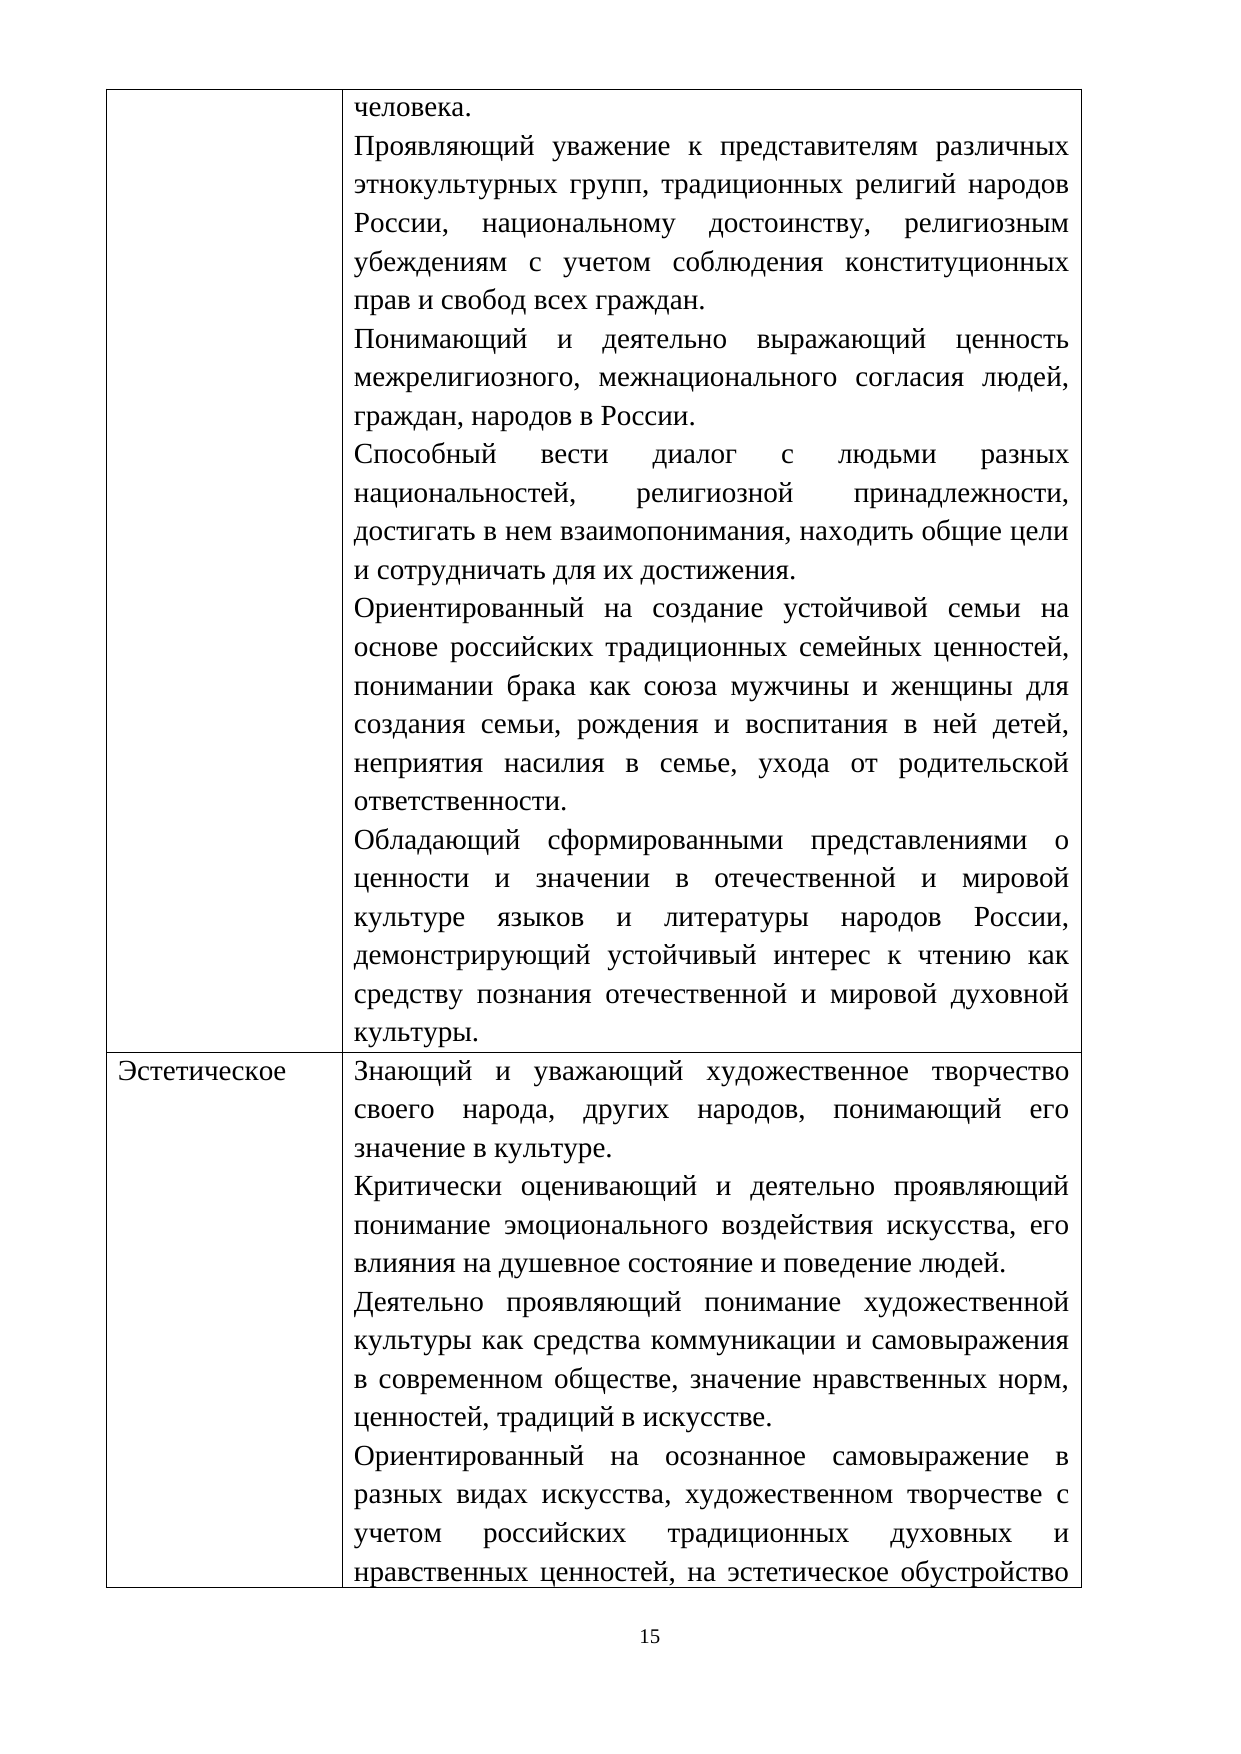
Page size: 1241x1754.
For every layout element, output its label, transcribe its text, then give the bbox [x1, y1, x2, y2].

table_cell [343, 90, 1081, 1052]
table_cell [343, 1053, 1081, 1587]
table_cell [107, 90, 342, 1052]
table_cell Эстетическое [107, 1053, 342, 1587]
